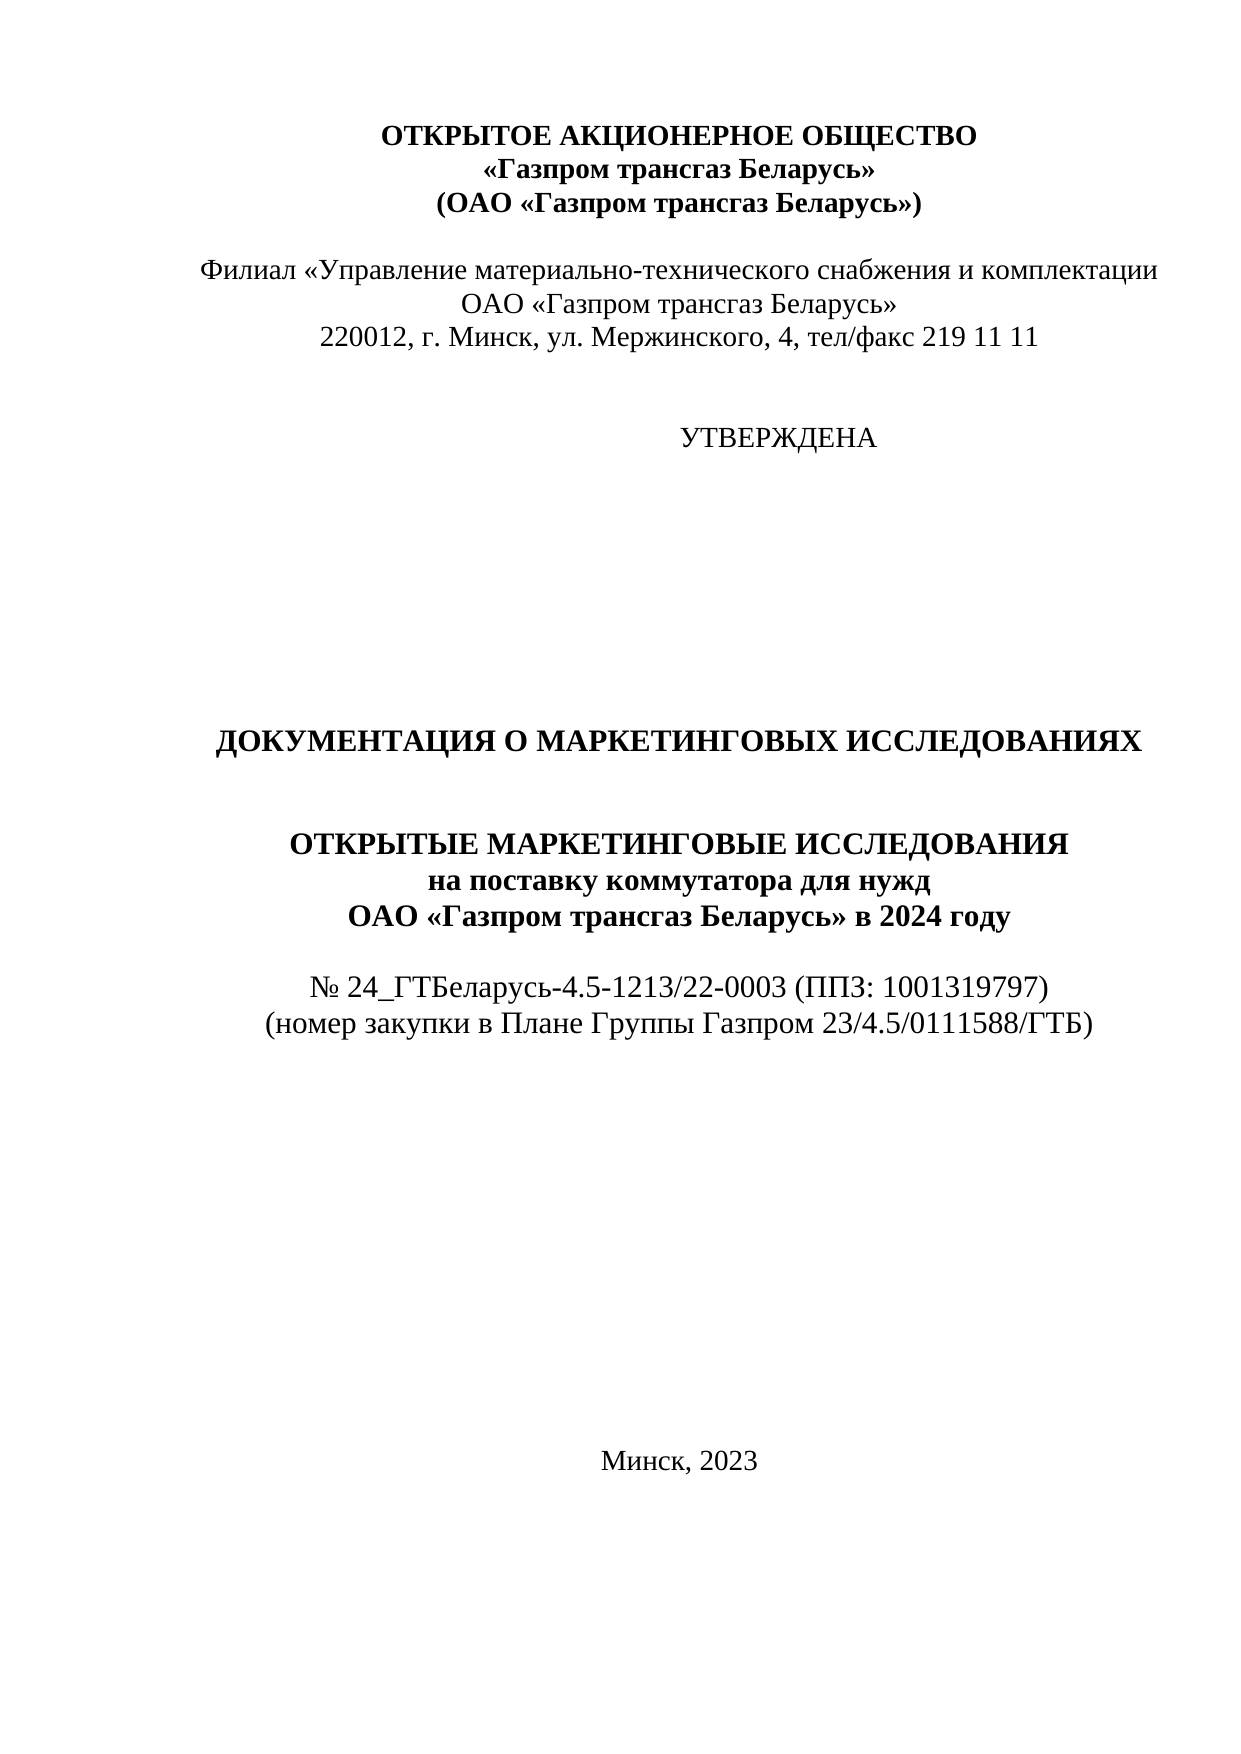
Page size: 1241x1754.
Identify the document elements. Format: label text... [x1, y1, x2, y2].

text Филиал «Управление материально-технического снабжения и комплектации [177, 252, 1181, 286]
text 220012, г. Минск, ул. Мержинского, 4, тел/факс 219 11 11 [177, 319, 1181, 353]
text ОАО «Газпром трансгаз Беларусь» [177, 286, 1181, 319]
text (номер закупки в Плане Группы Газпром 23/4.5/0111588/ГТБ) [177, 1004, 1181, 1041]
text ДОКУМЕНТАЦИЯ О МАРКЕТИНГОВЫХ ИССЛЕДОВАНИЯХ [177, 722, 1181, 758]
text ОТКРЫТЫЕ МАРКЕТИНГОВЫЕ ИССЛЕДОВАНИЯ [177, 825, 1181, 861]
text УТВЕРЖДЕНА [679, 420, 1181, 453]
text «Газпром трансгаз Беларусь» [177, 152, 1181, 185]
text № 24_ГТБеларусь-4.5-1213/22-0003 (ППЗ: 1001319797) [177, 969, 1181, 1004]
text на поставку коммутатора для нужд [177, 861, 1181, 897]
text ОАО «Газпром трансгаз Беларусь» в 2024 году [177, 897, 1181, 933]
text (ОАО «Газпром трансгаз Беларусь») [177, 185, 1181, 219]
text ОТКРЫТОЕ АКЦИОНЕРНОЕ ОБЩЕСТВО [177, 118, 1181, 152]
text Минск, 2023 [177, 1443, 1181, 1477]
